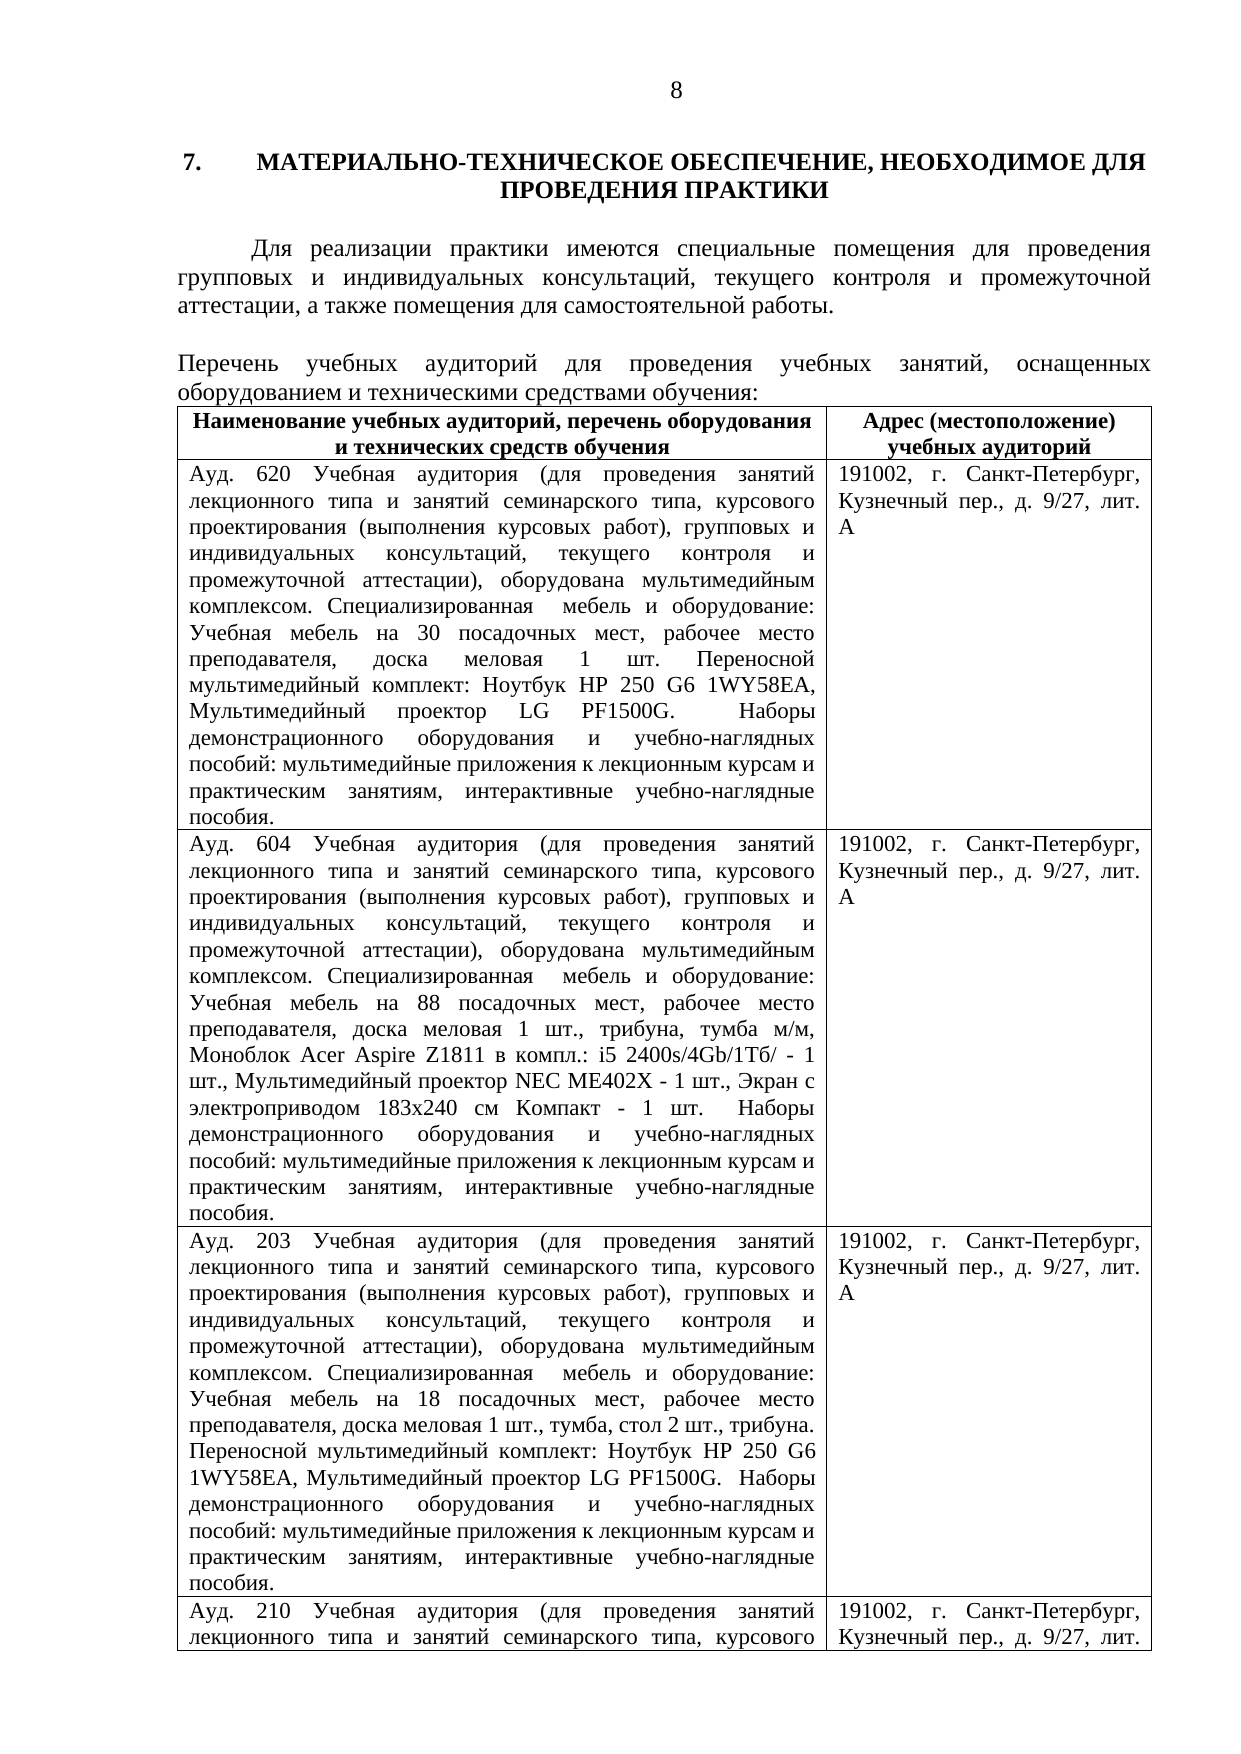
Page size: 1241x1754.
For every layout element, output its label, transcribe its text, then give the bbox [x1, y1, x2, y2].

table_cell 191002, г. Санкт-Петербург, Кузнечный пер., д. 9/27, лит. А [827, 1227, 1151, 1596]
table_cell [827, 1597, 1151, 1649]
table_cell 191002, г. Санкт-Петербург, Кузнечный пер., д. 9/27, лит. А [827, 460, 1151, 829]
table_cell Ауд. 620 Учебная аудитория (для проведения занятий лекционного типа и занятий семинарского типа, курсового проектирования (выполнения курсовых работ), групповых и индивидуальных консультаций, текущего контроля и промежуточной аттестации), оборудована мультимедийным комплексом. Специализированная мебель и оборудование: Учебная мебель на 30 посадочных мест, рабочее место преподавателя, доска меловая 1 шт. Переносной мультимедийный комплект: Ноутбук HP 250 G6 1WY58EA, Мультимедийный проектор LG PF1500G. Наборы демонстрационного оборудования и учебно-наглядных пособий: мультимедийные приложения к лекционным курсам и практическим занятиям, интерактивные учебно-наглядные пособия. [178, 460, 826, 829]
table_header Наименование учебных аудиторий, перечень оборудования и технических средств обучения [178, 407, 826, 459]
table_cell Ауд. 604 Учебная аудитория (для проведения занятий лекционного типа и занятий семинарского типа, курсового проектирования (выполнения курсовых работ), групповых и индивидуальных консультаций, текущего контроля и промежуточной аттестации), оборудована мультимедийным комплексом. Специализированная мебель и оборудование: Учебная мебель на 88 посадочных мест, рабочее место преподавателя, доска меловая 1 шт., трибуна, тумба м/м, Моноблок Acer Aspire Z1811 в компл.: i5 2400s/4Gb/1Tб/ - 1 шт., Мультимедийный проектор NEC ME402X - 1 шт., Экран с электроприводом 183х240 см Компакт - 1 шт. Наборы демонстрационного оборудования и учебно-наглядных пособий: мультимедийные приложения к лекционным курсам и практическим занятиям, интерактивные учебно-наглядные пособия. [178, 830, 826, 1226]
table_cell Ауд. 203 Учебная аудитория (для проведения занятий лекционного типа и занятий семинарского типа, курсового проектирования (выполнения курсовых работ), групповых и индивидуальных консультаций, текущего контроля и промежуточной аттестации), оборудована мультимедийным комплексом. Специализированная мебель и оборудование: Учебная мебель на 18 посадочных мест, рабочее место преподавателя, доска меловая 1 шт., тумба, стол 2 шт., трибуна. Переносной мультимедийный комплект: Ноутбук HP 250 G6 1WY58EA, Мультимедийный проектор LG PF1500G. Наборы демонстрационного оборудования и учебно-наглядных пособий: мультимедийные приложения к лекционным курсам и практическим занятиям, интерактивные учебно-наглядные пособия. [178, 1227, 826, 1596]
text Перечень учебных аудиторий для проведения учебных занятий, оснащенных оборудованием и техническими средствами обучения: [177, 348, 1152, 406]
table_header Адрес (местоположение) учебных аудиторий [827, 407, 1151, 459]
text Для реализации практики имеются специальные помещения для проведения групповых и индивидуальных консультаций, текущего контроля и промежуточной аттестации, а также помещения для самостоятельной работы. [177, 233, 1152, 319]
list МАТЕРИАЛЬНО-ТЕХНИЧЕСКОЕ ОБЕСПЕЧЕНИЕ, НЕОБХОДИМОЕ ДЛЯ ПРОВЕДЕНИЯ ПРАКТИКИ [177, 147, 1152, 204]
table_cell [178, 1597, 826, 1649]
table_cell 191002, г. Санкт-Петербург, Кузнечный пер., д. 9/27, лит. А [827, 830, 1151, 1226]
